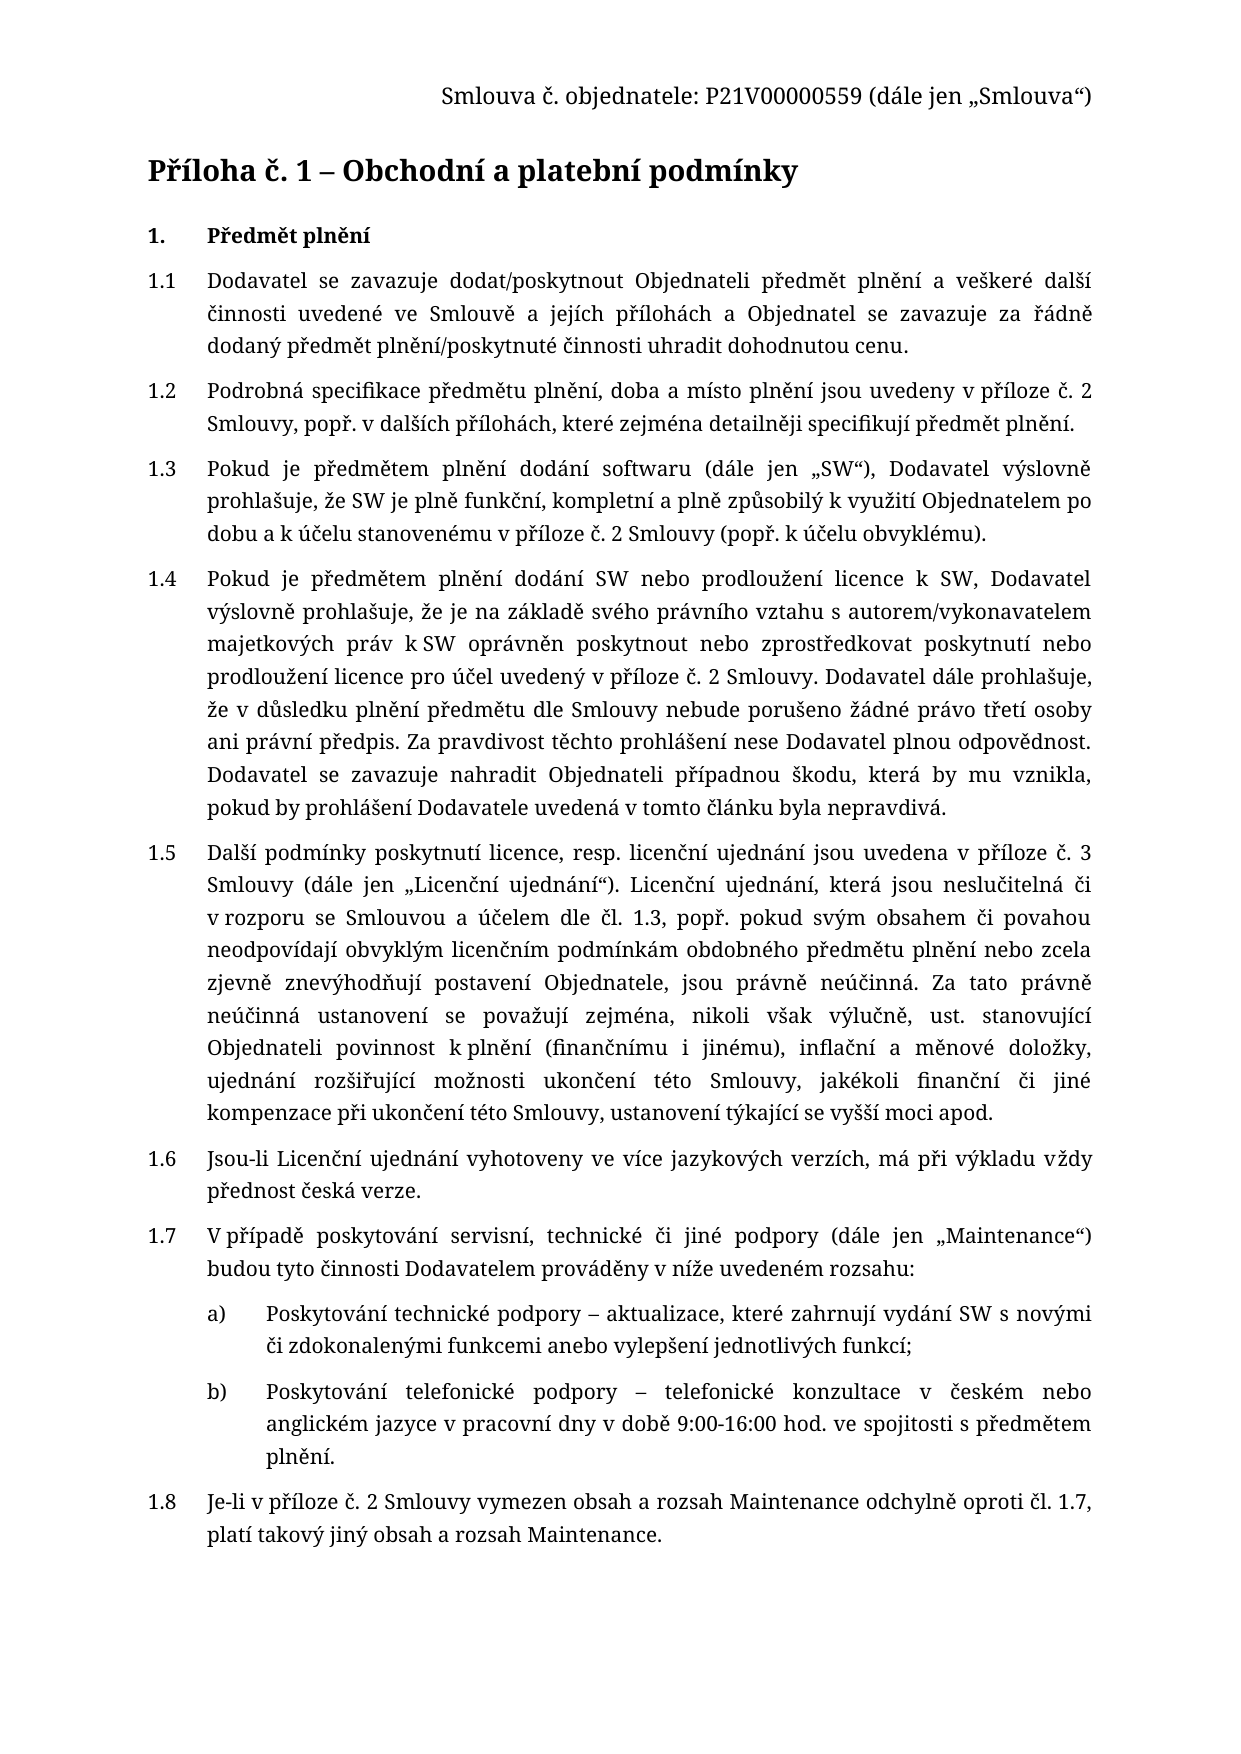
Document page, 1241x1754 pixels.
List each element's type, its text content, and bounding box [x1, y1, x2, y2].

list V případě poskytování servisní, technické či jiné podpory (dále jen „Maintenance“) budou tyto činnosti Dodavatelem prováděny v níže uvedeném rozsahu: [148, 1221, 1092, 1282]
list Předmět plnění [148, 221, 1092, 249]
list Dodavatel se zavazuje dodat/poskytnout Objednateli předmět plnění a veškeré další činnosti uvedené ve Smlouvě a jejích přílohách a Objednatel se zavazuje za řádně dodaný předmět plnění/poskytnuté činnosti uhradit dohodnutou cenu. [148, 266, 1092, 360]
list Podrobná specifikace předmětu plnění, doba a místo plnění jsou uvedeny v příloze č. 2 Smlouvy, popř. v dalších přílohách, které zejména detailněji specifikují předmět plnění. [148, 376, 1092, 437]
list Poskytování telefonické podpory – telefonické konzultace v českém nebo anglickém jazyce v pracovní dny v době 9:00-16:00 hod. ve spojitosti s předmětem plnění. [207, 1377, 1092, 1470]
list Jsou-li Licenční ujednání vyhotoveny ve více jazykových verzích, má při výkladu vždy přednost česká verze. [148, 1144, 1092, 1205]
list Další podmínky poskytnutí licence, resp. licenční ujednání jsou uvedena v příloze č. 3 Smlouvy (dále jen „Licenční ujednání“). Licenční ujednání, která jsou neslučitelná či v rozporu se Smlouvou a účelem dle čl. 1.3, popř. pokud svým obsahem či povahou neodpovídají obvyklým licenčním podmínkám obdobného předmětu plnění nebo zcela zjevně znevýhodňují postavení Objednatele, jsou právně neúčinná. Za tato právně neúčinná ustanovení se považují zejména, nikoli však výlučně, ust. stanovující Objednateli povinnost k plnění (finančnímu i jinému), inflační a měnové doložky, ujednání rozšiřující možnosti ukončení této Smlouvy, jakékoli finanční či jiné kompenzace při ukončení této Smlouvy, ustanovení týkající se vyšší moci apod. [148, 838, 1092, 1127]
list Pokud je předmětem plnění dodání softwaru (dále jen „SW“), Dodavatel výslovně prohlašuje, že SW je plně funkční, kompletní a plně způsobilý k využití Objednatelem po dobu a k účelu stanovenému v příloze č. 2 Smlouvy (popř. k účelu obvyklému). [148, 454, 1092, 548]
list Je-li v příloze č. 2 Smlouvy vymezen obsah a rozsah Maintenance odchylně oproti čl. 1.7, platí takový jiný obsah a rozsah Maintenance. [148, 1487, 1092, 1548]
list Poskytování technické podpory – aktualizace, které zahrnují vydání SW s novými či zdokonalenými funkcemi anebo vylepšení jednotlivých funkcí; [207, 1299, 1092, 1360]
text Příloha č. 1 – Obchodní a platební podmínky [148, 150, 1092, 190]
list Pokud je předmětem plnění dodání SW nebo prodloužení licence k SW, Dodavatel výslovně prohlašuje, že je na základě svého právního vztahu s autorem/vykonavatelem majetkových práv k SW oprávněn poskytnout nebo zprostředkovat poskytnutí nebo prodloužení licence pro účel uvedený v příloze č. 2 Smlouvy. Dodavatel dále prohlašuje, že v důsledku plnění předmětu dle Smlouvy nebude porušeno žádné právo třetí osoby ani právní předpis. Za pravdivost těchto prohlášení nese Dodavatel plnou odpovědnost. Dodavatel se zavazuje nahradit Objednateli případnou škodu, která by mu vznikla, pokud by prohlášení Dodavatele uvedená v tomto článku byla nepravdivá. [148, 564, 1092, 821]
